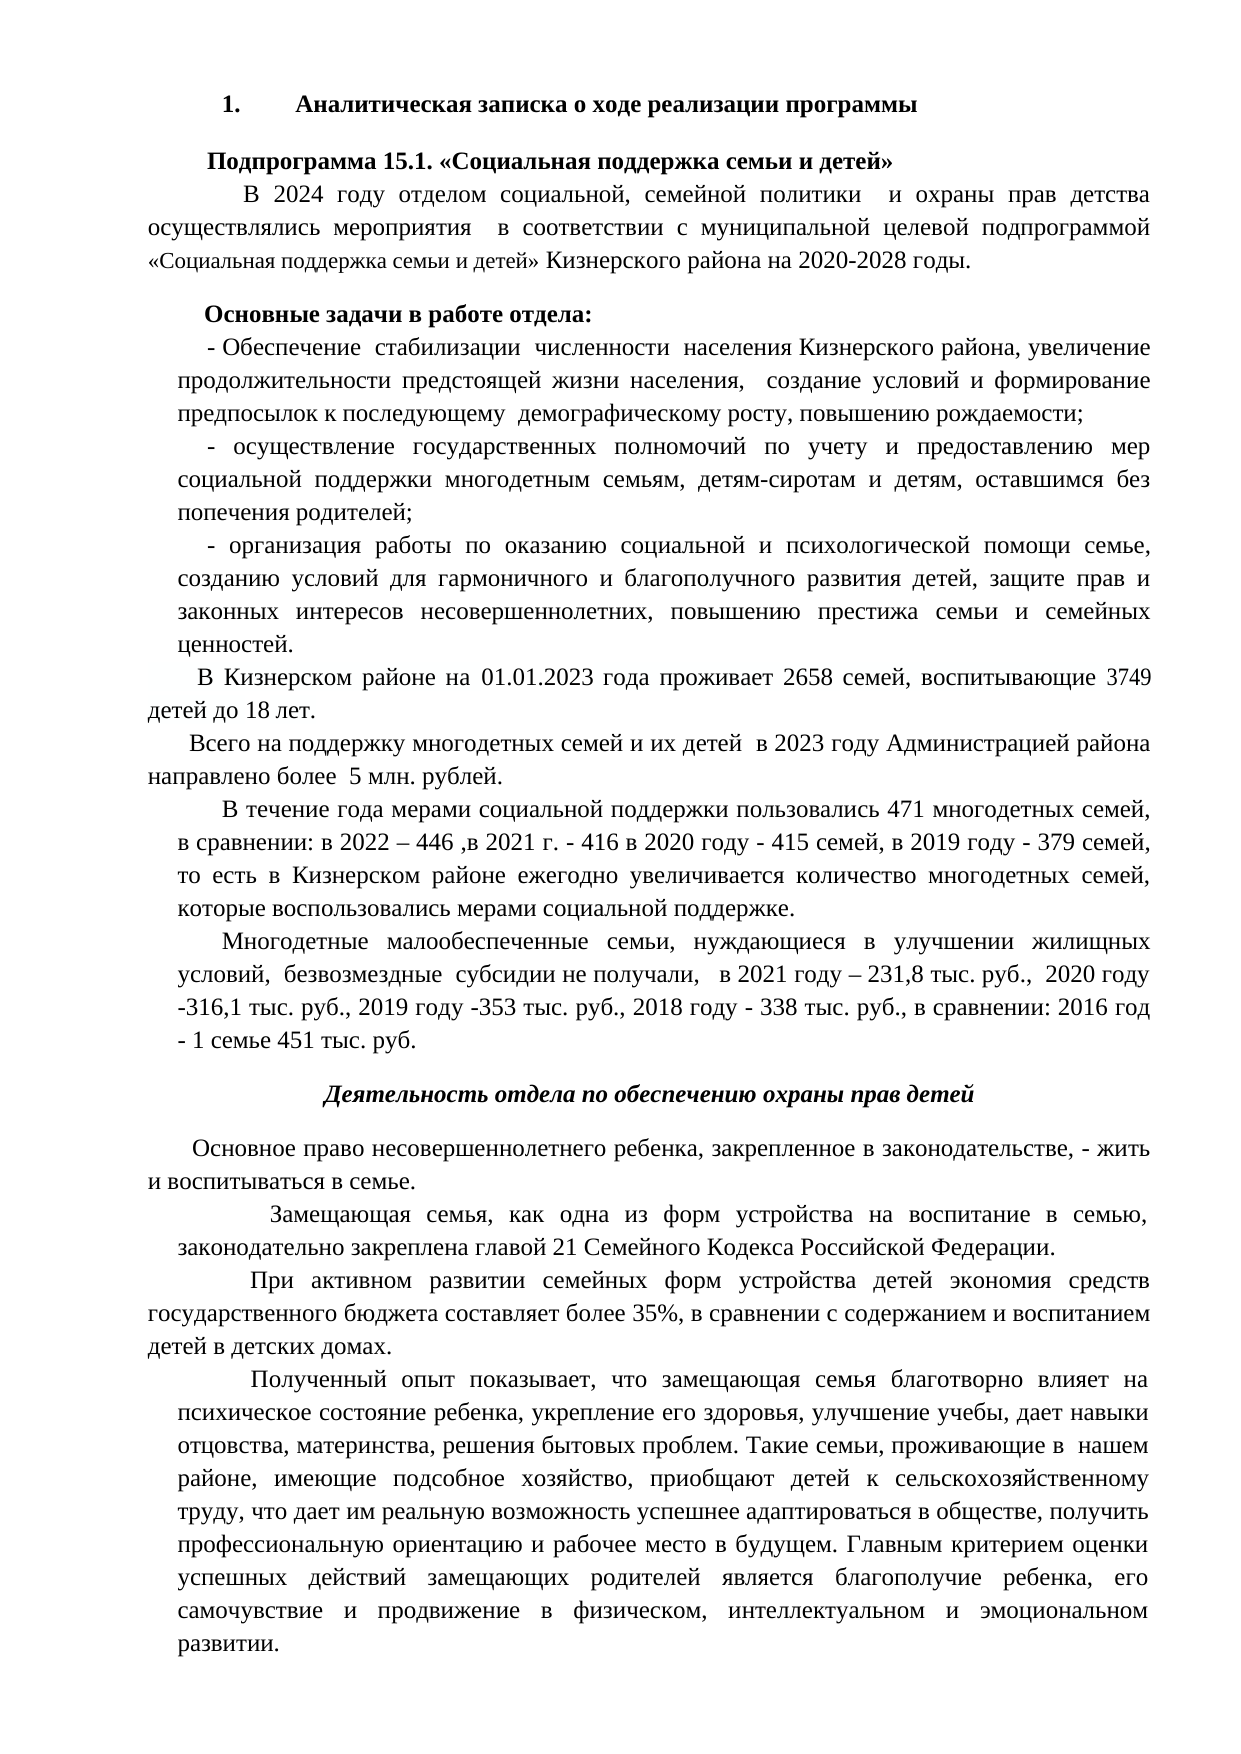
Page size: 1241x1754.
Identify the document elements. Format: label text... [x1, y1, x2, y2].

title Замещающая семья, как одна из форм устройства на воспитание в семью, законодательно закреплена главой 21 Семейного Кодекса Российской Федерации. [177, 1199, 1149, 1261]
list Аналитическая записка о ходе реализации программы [185, 89, 1152, 117]
title Полученный опыт показывает, что замещающая семья благотворно влияет на психическое состояние ребенка, укрепление его здоровья, улучшение учебы, дает навыки отцовства, материнства, решения бытовых проблем. Такие семьи, проживающие в нашем районе, имеющие подсобное хозяйство, приобщают детей к сельскохозяйственному труду, что дает им реальную возможность успешнее адаптироваться в обществе, получить профессиональную ориентацию и рабочее место в будущем. Главным критерием оценки успешных действий замещающих родителей является благополучие ребенка, его самочувствие и продвижение в физическом, интеллектуальном и эмоциональном развитии. [177, 1364, 1149, 1657]
text - организация работы по оказанию социальной и психологической помощи семье, созданию условий для гармоничного и благополучного развития детей, защите прав и законных интересов несовершеннолетних, повышению престижа семьи и семейных ценностей. [177, 530, 1152, 658]
text Многодетные малообеспеченные семьи, нуждающиеся в улучшении жилищных условий, безвозмездные субсидии не получали, в 2021 году – 231,8 тыс. руб., 2020 году -316,1 тыс. руб., 2019 году -353 тыс. руб., 2018 году - 338 тыс. руб., в сравнении: 2016 год - 1 семье 451 тыс. руб. [177, 926, 1152, 1054]
text Подпрограмма 15.1. «Социальная поддержка семьи и детей» [148, 146, 1152, 175]
text В 2024 году отделом социальной, семейной политики и охраны прав детства осуществлялись мероприятия в соответствии с муниципальной целевой подпрограммой «Социальная поддержка семьи и детей» Кизнерского района на 2020-2028 годы. [148, 179, 1152, 274]
text Основные задачи в работе отдела: [148, 299, 1152, 328]
text При активном развитии семейных форм устройства детей экономия средств государственного бюджета составляет более 35%, в сравнении с содержанием и воспитанием детей в детских домах. [148, 1265, 1152, 1360]
text В течение года мерами социальной поддержки пользовались 471 многодетных семей, в сравнении: в 2022 – 446 ,в 2021 г. - 416 в 2020 году - 415 семей, в 2019 году - 379 семей, то есть в Кизнерском районе ежегодно увеличивается количество многодетных семей, которые воспользовались мерами социальной поддержке. [177, 794, 1152, 922]
text Деятельность отдела по обеспечению охраны прав детей [148, 1079, 1152, 1108]
text Основное право несовершеннолетнего ребенка, закрепленное в законодательстве, - жить и воспитываться в семье. [148, 1133, 1152, 1195]
text - осуществление государственных полномочий по учету и предоставлению мер социальной поддержки многодетным семьям, детям-сиротам и детям, оставшимся без попечения родителей; [177, 431, 1152, 526]
text - Обеспечение стабилизации численности населения Кизнерского района, увеличение продолжительности предстоящей жизни населения, создание условий и формирование предпосылок к последующему демографическому росту, повышению рождаемости; [177, 332, 1152, 427]
text В Кизнерском районе на 01.01.2023 года проживает 2658 семей, воспитывающие 3749 детей до 18 лет. [148, 662, 1152, 724]
text Всего на поддержку многодетных семей и их детей в 2023 году Администрацией района направлено более 5 млн. рублей. [148, 728, 1152, 790]
